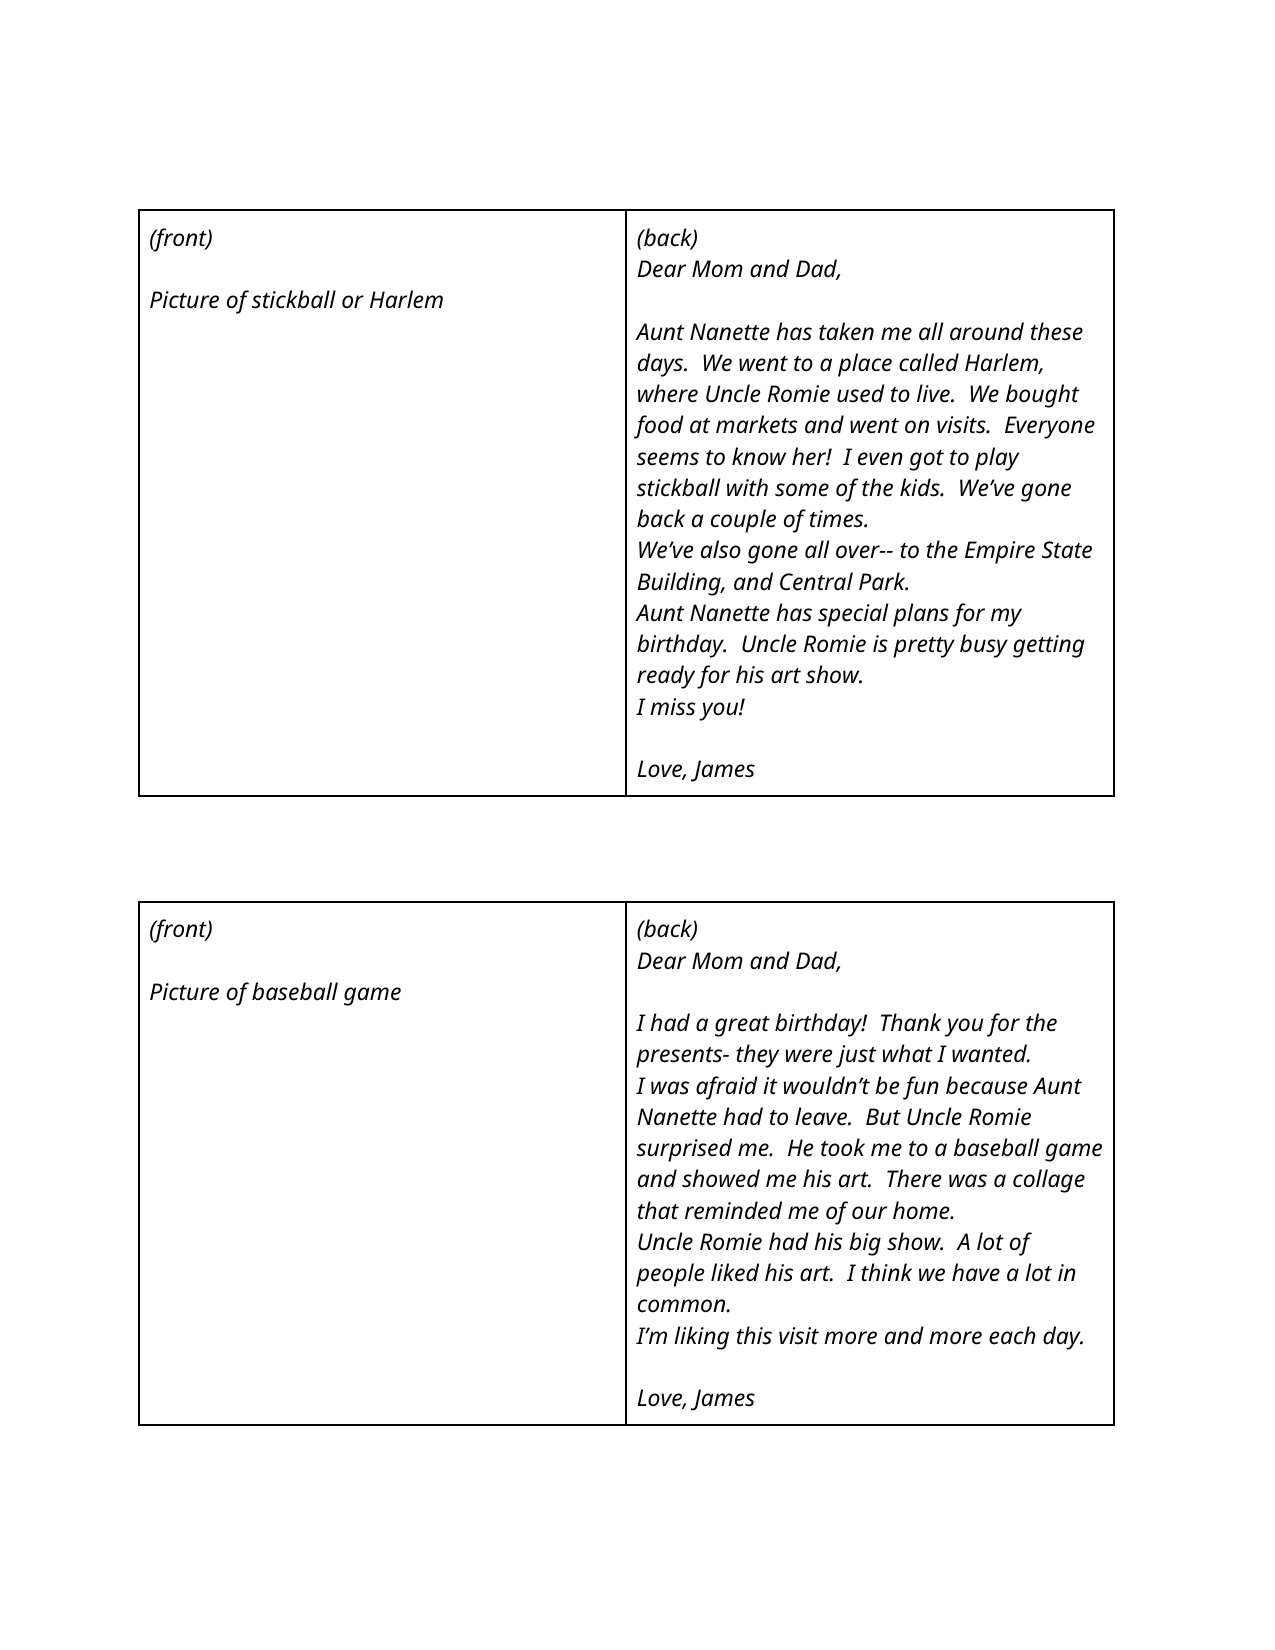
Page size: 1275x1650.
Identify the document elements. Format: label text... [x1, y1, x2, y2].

table_header (front) Picture of stickball or Harlem [140, 211, 625, 794]
table_header (front) Picture of baseball game [140, 903, 625, 1424]
table_header (back) Dear Mom and Dad, Aunt Nanette has taken me all around these days. We went to a place called Harlem, where Uncle Romie used to live. We bought food at markets and went on visits. Everyone seems to know her! I even got to play stickball with some of the kids. We’ve gone back a couple of times. We’ve also gone all over-- to the Empire State Building, and Central Park. Aunt Nanette has special plans for my birthday. Uncle Romie is pretty busy getting ready for his art show. I miss you! Love, James [627, 211, 1113, 794]
table_header (back) Dear Mom and Dad, I had a great birthday! Thank you for the presents- they were just what I wanted. I was afraid it wouldn’t be fun because Aunt Nanette had to leave. But Uncle Romie surprised me. He took me to a baseball game and showed me his art. There was a collage that reminded me of our home. Uncle Romie had his big show. A lot of people liked his art. I think we have a lot in common. I’m liking this visit more and more each day. Love, James [627, 903, 1113, 1424]
